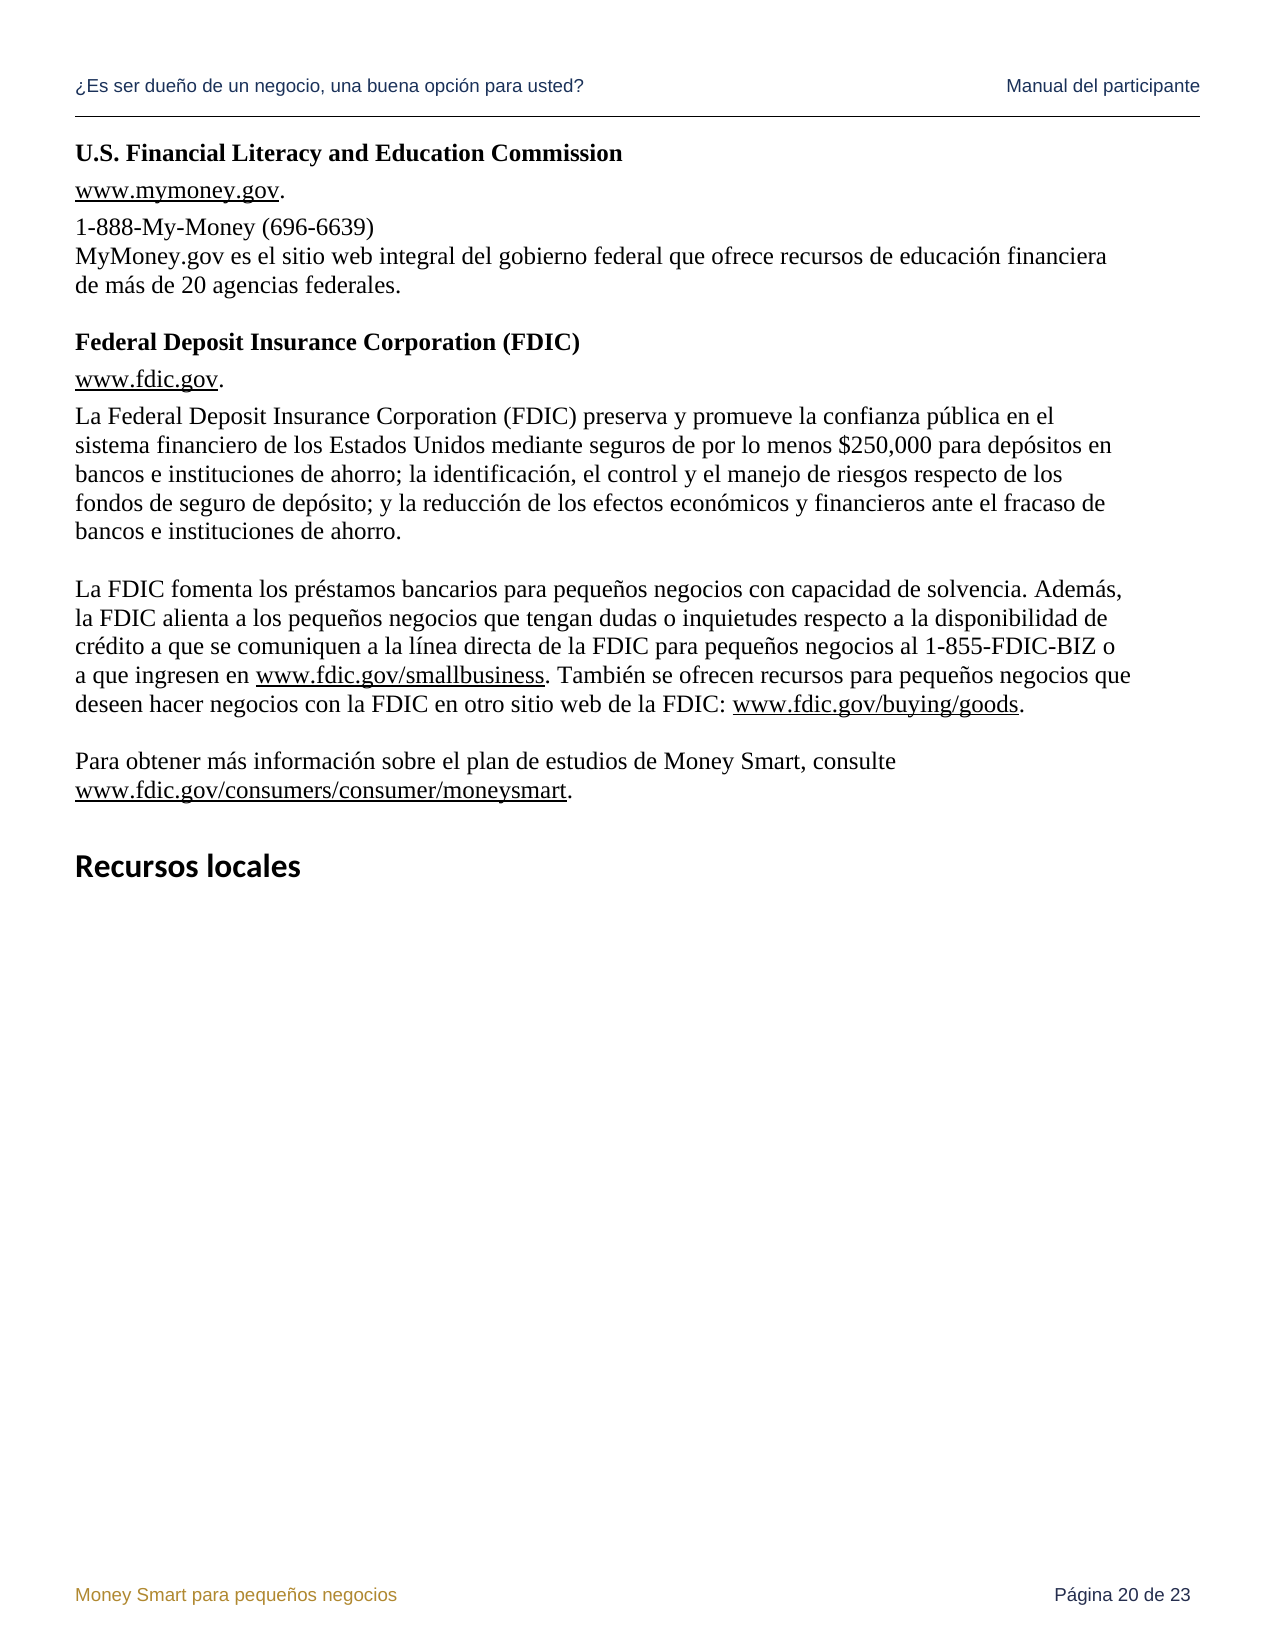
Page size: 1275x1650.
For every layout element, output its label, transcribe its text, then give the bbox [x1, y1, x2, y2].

text www.mymoney.gov. [75, 175, 1131, 204]
text www.fdic.gov. [75, 364, 1131, 393]
text La FDIC fomenta los préstamos bancarios para pequeños negocios con capacidad de solvencia. Además, la FDIC alienta a los pequeños negocios que tengan dudas o inquietudes respecto a la disponibilidad de crédito a que se comuniquen a la línea directa de la FDIC para pequeños negocios al 1-855-FDIC-BIZ o a que ingresen en www.fdic.gov/smallbusiness. También se ofrecen recursos para pequeños negocios que deseen hacer negocios con la FDIC en otro sitio web de la FDIC: www.fdic.gov/buying/goods. [75, 574, 1131, 718]
text MyMoney.gov es el sitio web integral del gobierno federal que ofrece recursos de educación financiera de más de 20 agencias federales. [75, 241, 1131, 298]
text La Federal Deposit Insurance Corporation (FDIC) preserva y promueve la confianza pública en el sistema financiero de los Estados Unidos mediante seguros de por lo menos $250,000 para depósitos en bancos e instituciones de ahorro; la identificación, el control y el manejo de riesgos respecto de los fondos de seguro de depósito; y la reducción de los efectos económicos y financieros ante el fracaso de bancos e instituciones de ahorro. [75, 401, 1131, 545]
text 1-888-My-Money (696-6639) [75, 212, 1131, 241]
text Federal Deposit Insurance Corporation (FDIC) [75, 327, 1131, 356]
text Para obtener más información sobre el plan de estudios de Money Smart, consulte www.fdic.gov/consumers/consumer/moneysmart. [75, 746, 1131, 804]
text U.S. Financial Literacy and Education Commission [75, 138, 1131, 167]
subtitle Recursos locales [75, 845, 1200, 886]
